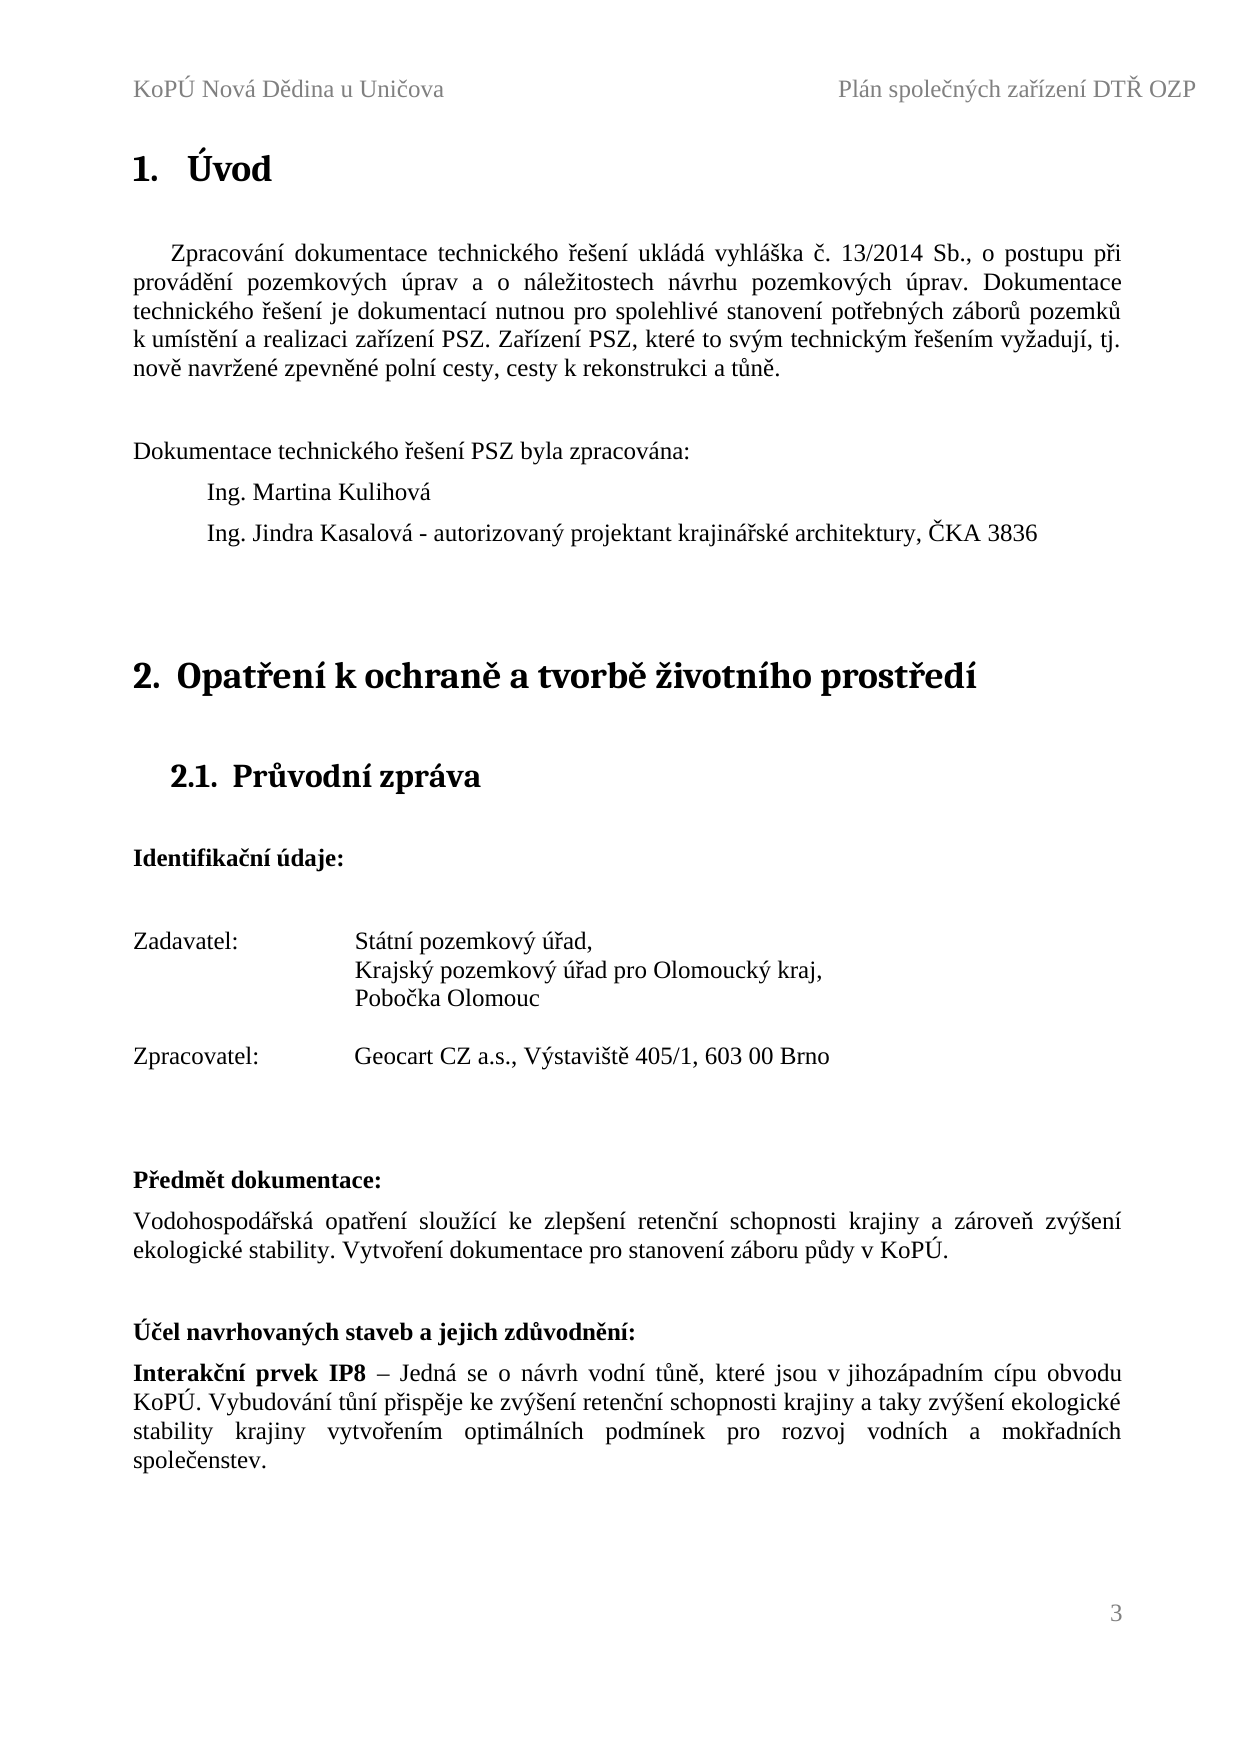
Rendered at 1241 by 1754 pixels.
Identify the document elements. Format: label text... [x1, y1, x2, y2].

text Vodohospodářská opatření sloužící ke zlepšení retenční schopnosti krajiny a zároveň zvýšení ekologické stability. Vytvoření dokumentace pro stanovení záboru půdy v KoPÚ. [133, 1206, 1122, 1263]
subtitle 2. Opatření k ochraně a tvorbě životního prostředí [133, 654, 1122, 698]
text Zpracovatel: Geocart CZ a.s., Výstaviště 405/1, 603 00 Brno [133, 1041, 1122, 1070]
text Ing. Martina Kulihová [133, 477, 1122, 506]
text Identifikační údaje: [133, 843, 1122, 872]
text Pobočka Olomouc [162, 983, 1122, 1012]
text Zadavatel: Státní pozemkový úřad, [133, 926, 1122, 955]
text Dokumentace technického řešení PSZ byla zpracována: [133, 436, 1122, 464]
text Účel navrhovaných staveb a jejich zdůvodnění: [133, 1317, 1122, 1346]
text Zpracování dokumentace technického řešení ukládá vyhláška č. 13/2014 Sb., o postupu při provádění pozemkových úprav a o náležitostech návrhu pozemkových úprav. Dokumentace technického řešení je dokumentací nutnou pro spolehlivé stanovení potřebných záborů pozemků k umístění a realizaci zařízení PSZ. Zařízení PSZ, které to svým technickým řešením vyžadují, tj. nově navržené zpevněné polní cesty, cesty k rekonstrukci a tůně. [133, 238, 1122, 382]
text Krajský pozemkový úřad pro Olomoucký kraj, [162, 955, 1122, 983]
text Ing. Jindra Kasalová - autorizovaný projektant krajinářské architektury, ČKA 3836 [133, 518, 1122, 547]
subtitle 2.1. Průvodní zpráva [170, 758, 1122, 796]
subtitle Úvod [133, 148, 1122, 191]
text Interakční prvek IP8 – Jedná se o návrh vodní tůně, které jsou v jihozápadním cípu obvodu KoPÚ. Vybudování tůní přispěje ke zvýšení retenční schopnosti krajiny a taky zvýšení ekologické stability krajiny vytvořením optimálních podmínek pro rozvoj vodních a mokřadních společenstev. [133, 1358, 1122, 1473]
text Předmět dokumentace: [133, 1165, 1122, 1193]
